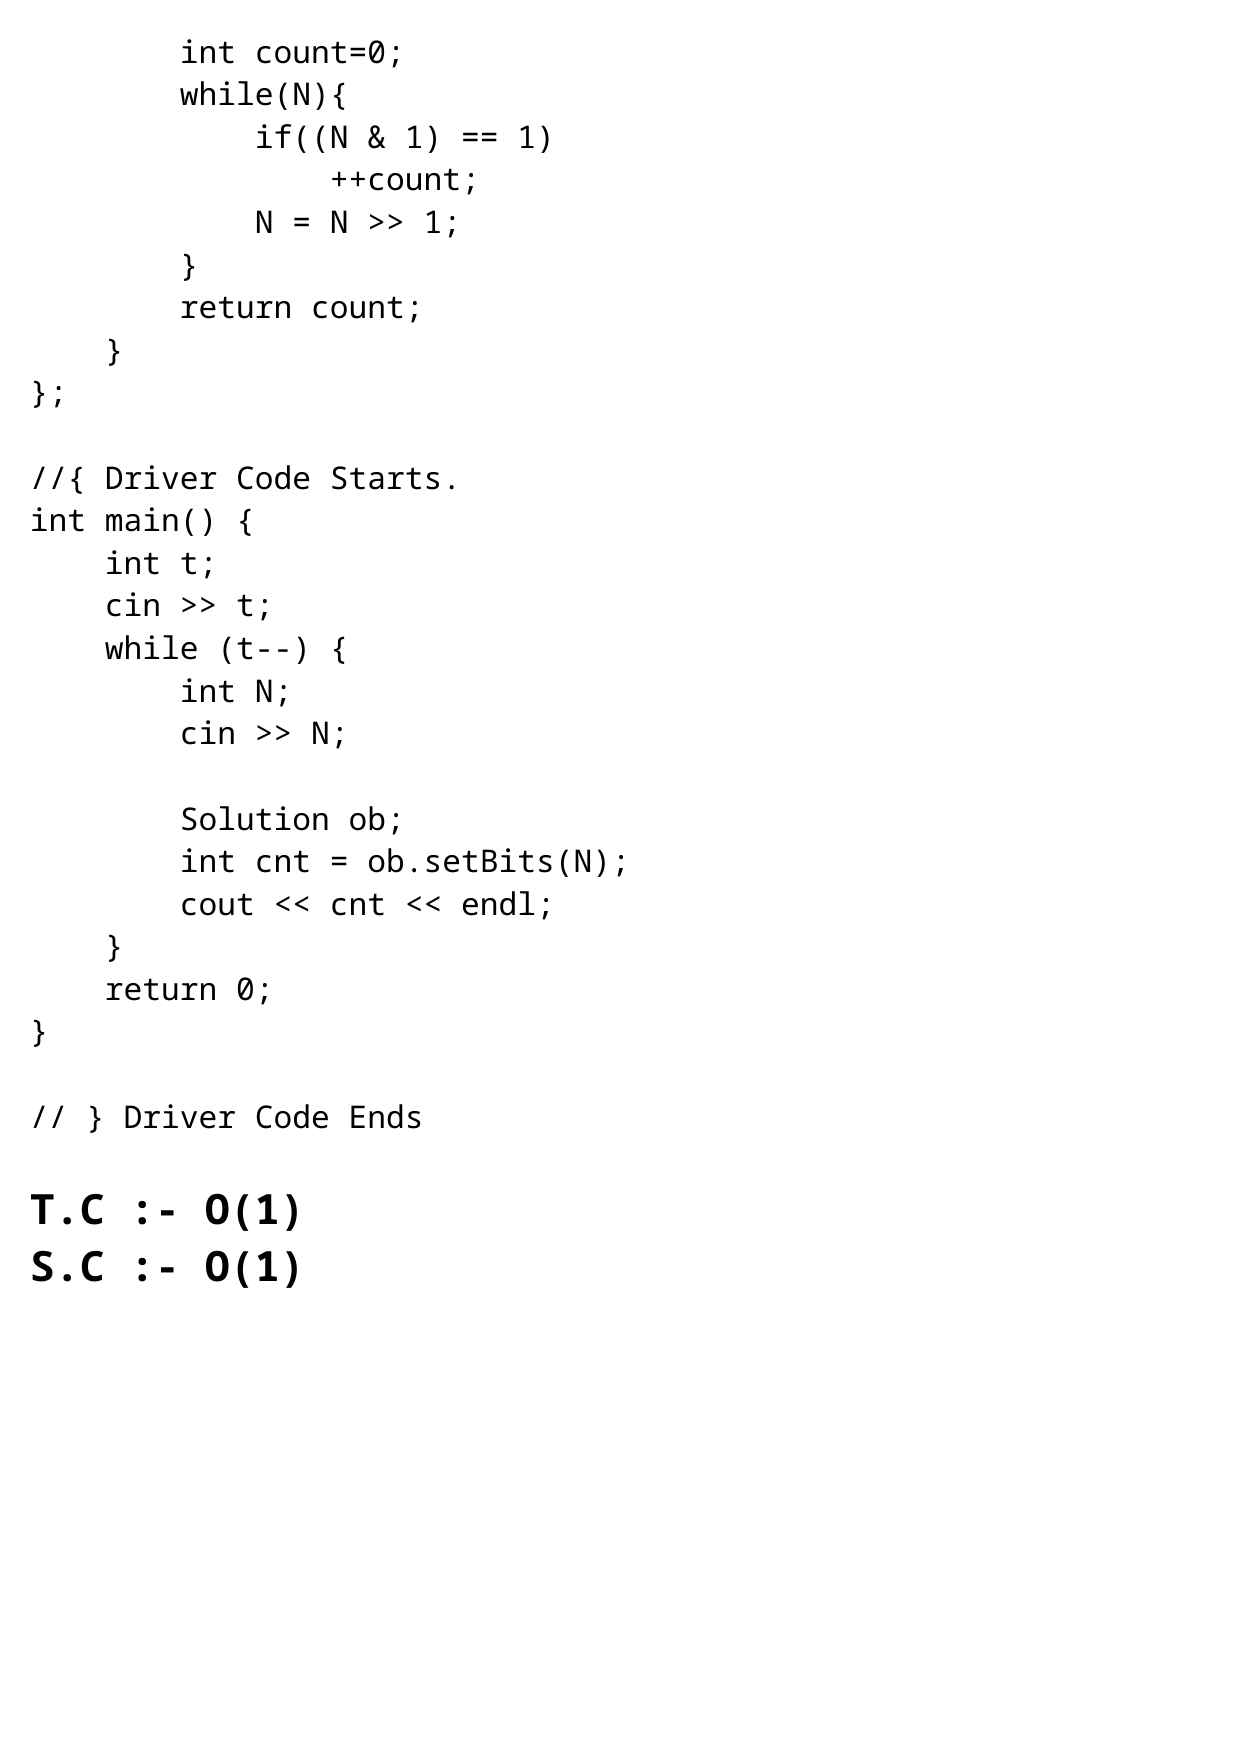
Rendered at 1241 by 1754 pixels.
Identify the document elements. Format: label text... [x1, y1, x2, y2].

text } [29, 1009, 1211, 1052]
text S.C :- O(1) [29, 1237, 1211, 1293]
text return count; [29, 285, 1211, 328]
text N = N >> 1; [29, 200, 1211, 243]
text Solution ob; [29, 796, 1211, 839]
text } [29, 243, 1211, 285]
text while (t--) { [29, 626, 1211, 669]
text // } Driver Code Ends [29, 1095, 1211, 1137]
text cin >> N; [29, 711, 1211, 754]
text int N; [29, 669, 1211, 711]
text cin >> t; [29, 583, 1211, 626]
text ++count; [29, 157, 1211, 200]
text } [29, 924, 1211, 967]
text T.C :- O(1) [29, 1180, 1211, 1237]
text int count=0; [29, 29, 1211, 72]
text //{ Driver Code Starts. [29, 456, 1211, 498]
text int main() { [29, 498, 1211, 541]
text int cnt = ob.setBits(N); [29, 839, 1211, 882]
text } [29, 328, 1211, 370]
text return 0; [29, 967, 1211, 1009]
text if((N & 1) == 1) [29, 115, 1211, 157]
text int t; [29, 541, 1211, 583]
text cout << cnt << endl; [29, 882, 1211, 924]
text while(N){ [29, 72, 1211, 115]
text }; [29, 370, 1211, 413]
